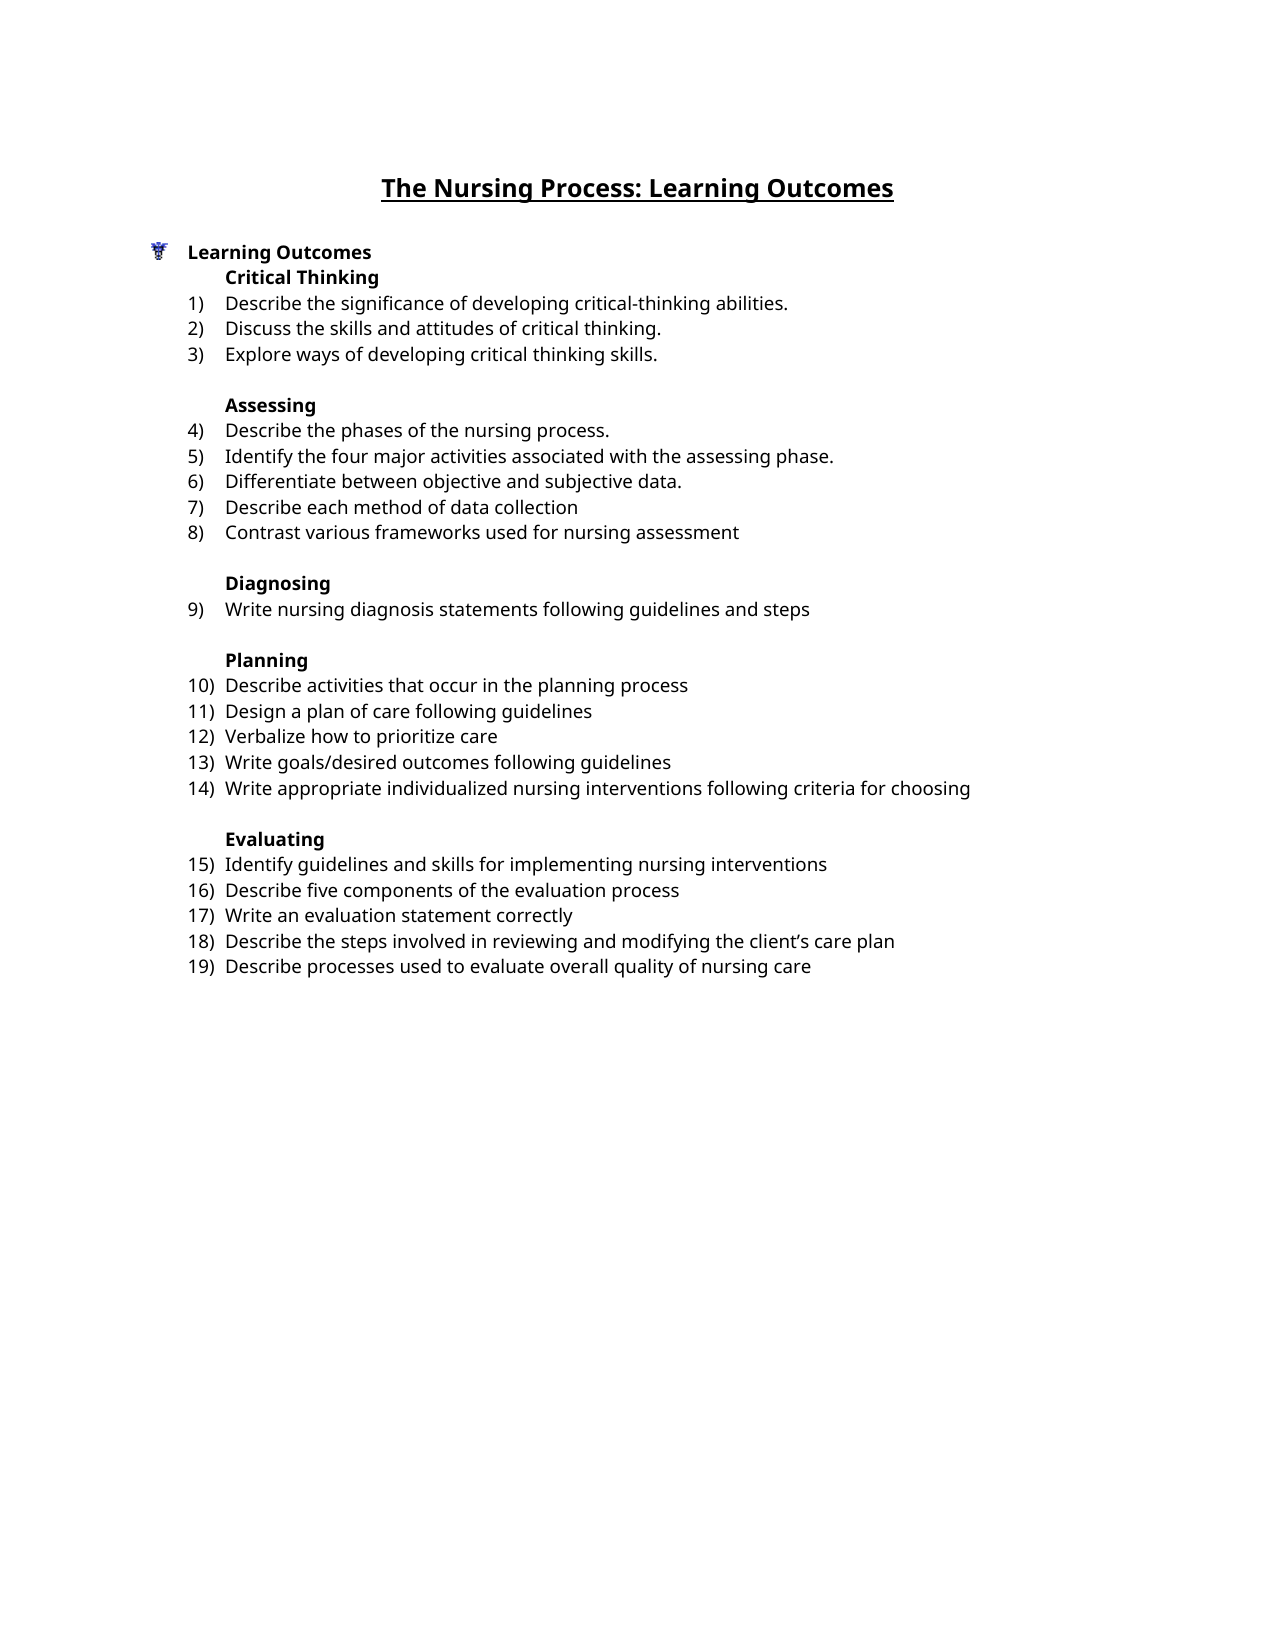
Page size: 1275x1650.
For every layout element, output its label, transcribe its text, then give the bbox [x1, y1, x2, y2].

list Identify the four major activities associated with the assessing phase. [187, 443, 1125, 469]
subtitle The Nursing Process: Learning Outcomes [150, 171, 1125, 239]
list Contrast various frameworks used for nursing assessment Diagnosing [187, 520, 1125, 596]
list Write goals/desired outcomes following guidelines [187, 749, 1125, 775]
list Critical Thinking [187, 264, 1125, 290]
list Describe the phases of the nursing process. [187, 418, 1125, 443]
picture [151, 242, 168, 260]
list Describe each method of data collection [187, 494, 1125, 520]
list Write an evaluation statement correctly [187, 902, 1125, 928]
list Verbalize how to prioritize care [187, 724, 1125, 749]
list Discuss the skills and attitudes of critical thinking. [187, 316, 1125, 341]
list Learning Outcomes [150, 239, 1125, 264]
list Describe the significance of developing critical-thinking abilities. [187, 290, 1125, 316]
list Describe the steps involved in reviewing and modifying the client’s care plan [187, 928, 1125, 953]
list Differentiate between objective and subjective data. [187, 469, 1125, 494]
list Describe activities that occur in the planning process [187, 673, 1125, 698]
list Identify guidelines and skills for implementing nursing interventions [187, 851, 1125, 877]
list Describe five components of the evaluation process [187, 877, 1125, 902]
list Design a plan of care following guidelines [187, 698, 1125, 724]
list Write nursing diagnosis statements following guidelines and steps Planning [187, 596, 1125, 673]
list Write appropriate individualized nursing interventions following criteria for choosing Evaluating [187, 775, 1125, 851]
list Describe processes used to evaluate overall quality of nursing care [187, 953, 1125, 979]
list Explore ways of developing critical thinking skills. Assessing [187, 341, 1125, 418]
